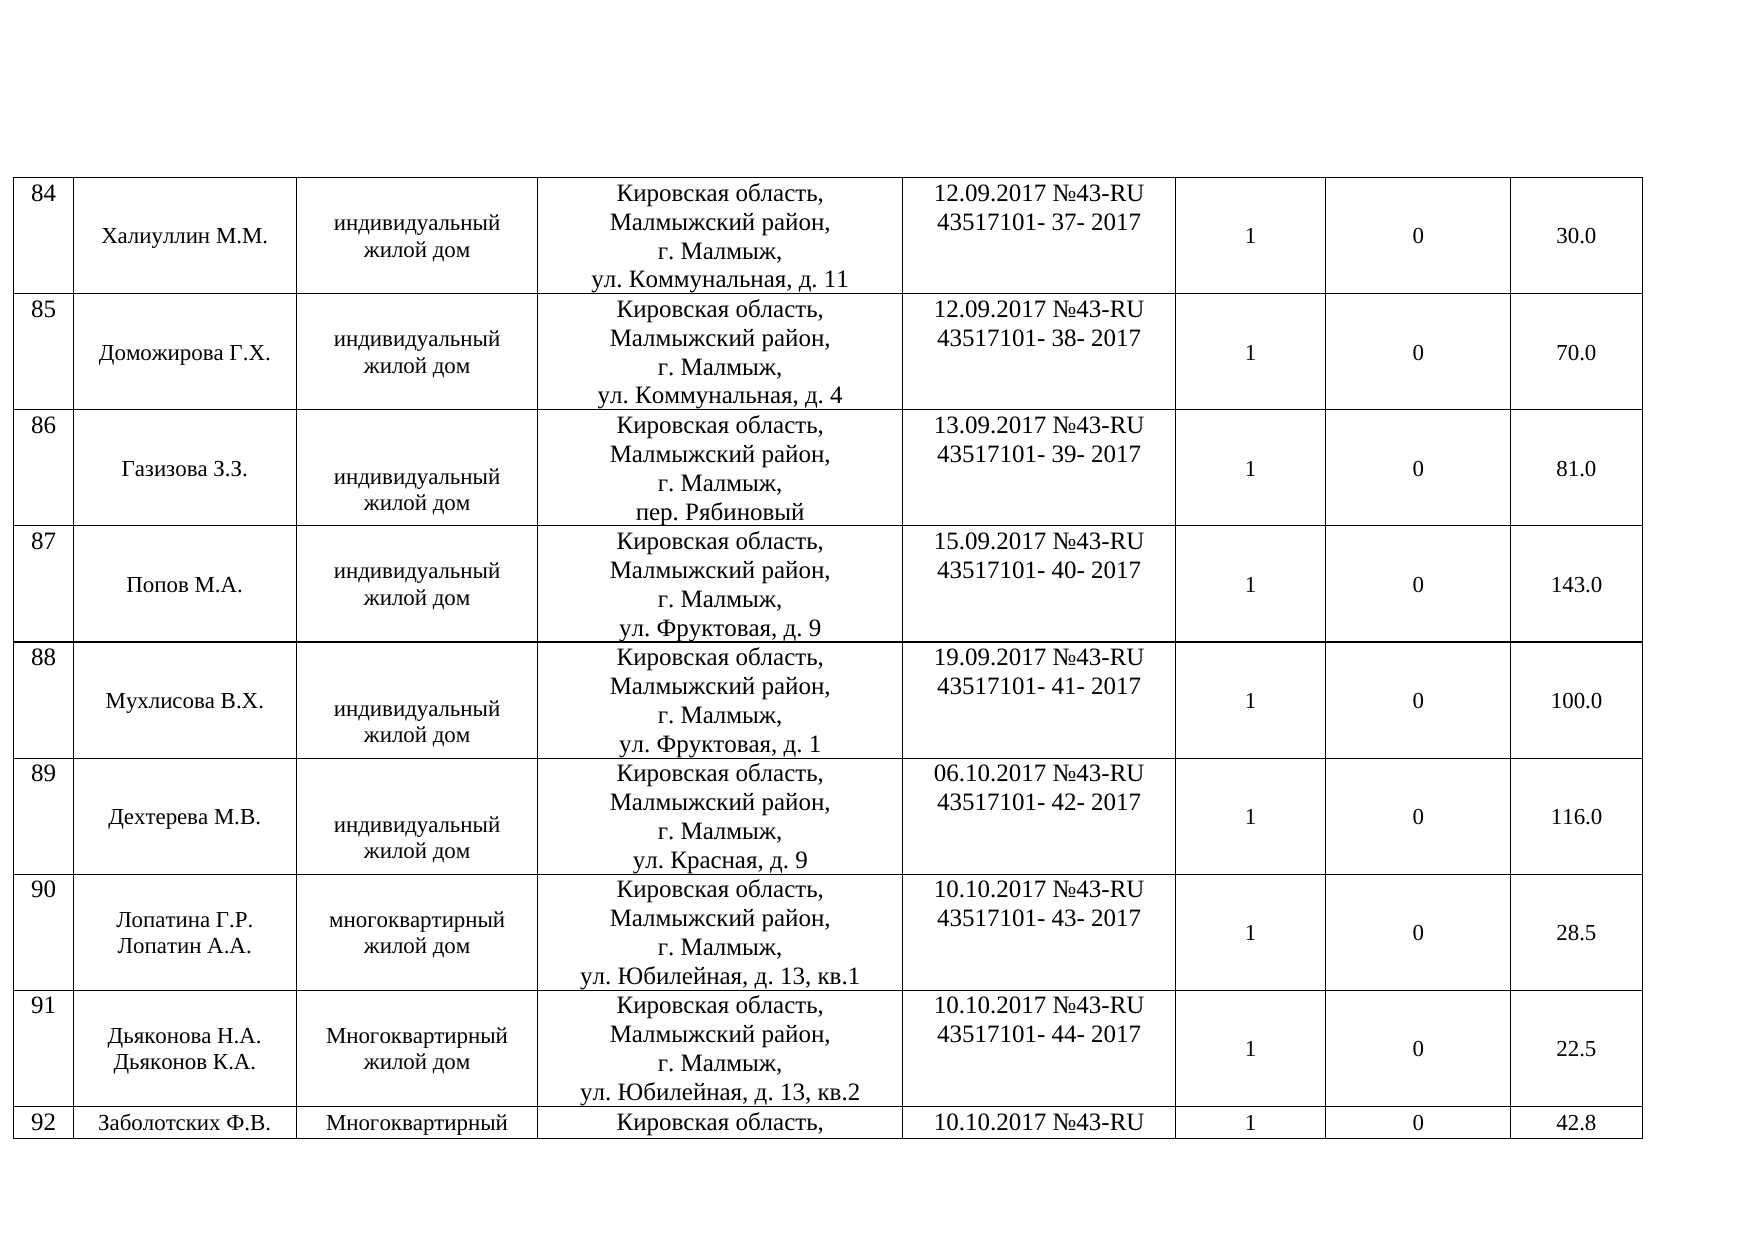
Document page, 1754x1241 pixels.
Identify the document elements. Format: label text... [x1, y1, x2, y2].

table_cell 1 [1176, 643, 1325, 757]
table_cell 87 [14, 526, 73, 641]
table_cell Доможирова Г.Х. [74, 294, 296, 409]
table_cell 84 [14, 178, 73, 293]
table_cell 30.0 [1511, 178, 1642, 293]
table_cell 0 [1326, 1107, 1510, 1138]
table_cell Кировская область, Малмыжский район, г. Малмыж, ул. Коммунальная, д. 4 [538, 294, 902, 409]
table_cell Халиуллин М.М. [74, 178, 296, 293]
table_cell Мухлисова В.Х. [74, 643, 296, 757]
table_cell Газизова З.З. [74, 410, 296, 525]
table_cell 88 [14, 643, 73, 757]
table_cell 100.0 [1511, 643, 1642, 757]
table_cell Кировская область, Малмыжский район, г. Малмыж, ул. Юбилейная, д. 13, кв.1 [538, 875, 902, 989]
table_cell 1 [1176, 759, 1325, 873]
table_cell 1 [1176, 526, 1325, 641]
table_cell Кировская область, Малмыжский район, г. Малмыж, ул. Юбилейная, д. 13, кв.2 [538, 991, 902, 1106]
table_cell 85 [14, 294, 73, 409]
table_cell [297, 178, 537, 293]
table_cell индивидуальный жилой дом [297, 294, 537, 409]
table_cell 1 [1176, 410, 1325, 525]
table_cell 91 [14, 991, 73, 1106]
table_cell Лопатина Г.Р. Лопатин А.А. [74, 875, 296, 989]
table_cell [297, 1107, 537, 1138]
table_cell 19.09.2017 №43-RU 43517101- 41- 2017 [903, 643, 1175, 757]
table_cell Кировская область, Малмыжский район, г. Малмыж, ул. Коммунальная, д. 11 [538, 178, 902, 293]
table_cell индивидуальный жилой дом [297, 526, 537, 641]
table_cell 0 [1326, 875, 1510, 989]
table_cell Дехтерева М.В. [74, 759, 296, 873]
table_cell 10.10.2017 №43-RU 43517101- 44- 2017 [903, 991, 1175, 1106]
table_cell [74, 1107, 296, 1138]
table_cell 1 [1176, 875, 1325, 989]
table_cell 0 [1326, 526, 1510, 641]
table_cell 81.0 [1511, 410, 1642, 525]
table_cell 42.8 [1511, 1107, 1642, 1138]
table_cell 28.5 [1511, 875, 1642, 989]
table_cell 22.5 [1511, 991, 1642, 1106]
table_cell 10.10.2017 №43-RU 43517101- 43- 2017 [903, 875, 1175, 989]
table_cell 143.0 [1511, 526, 1642, 641]
table_cell Многоквартирный жилой дом [297, 991, 537, 1106]
table_cell 12.09.2017 №43-RU 43517101- 37- 2017 [903, 178, 1175, 293]
table_cell 1 [1176, 991, 1325, 1106]
table_cell 116.0 [1511, 759, 1642, 873]
table_cell 89 [14, 759, 73, 873]
table_cell 0 [1326, 759, 1510, 873]
table_cell 15.09.2017 №43-RU 43517101- 40- 2017 [903, 526, 1175, 641]
table_cell 0 [1326, 294, 1510, 409]
table_cell 06.10.2017 №43-RU 43517101- 42- 2017 [903, 759, 1175, 873]
table_cell 12.09.2017 №43-RU 43517101- 38- 2017 [903, 294, 1175, 409]
table_cell Кировская область, Малмыжский район, г. Малмыж, ул. Фруктовая, д. 9 [538, 526, 902, 641]
table_cell 0 [1326, 643, 1510, 757]
table_cell 0 [1326, 991, 1510, 1106]
table_cell 13.09.2017 №43-RU 43517101- 39- 2017 [903, 410, 1175, 525]
table_cell индивидуальный жилой дом [297, 410, 537, 525]
table_cell Дьяконова Н.А. Дьяконов К.А. [74, 991, 296, 1106]
table_cell 90 [14, 875, 73, 989]
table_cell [903, 1107, 1175, 1138]
table_cell 0 [1326, 410, 1510, 525]
table_cell 1 [1176, 1107, 1325, 1138]
table_cell 1 [1176, 178, 1325, 293]
table_cell Кировская область, Малмыжский район, г. Малмыж, ул. Фруктовая, д. 1 [538, 643, 902, 757]
table_cell многоквартирный жилой дом [297, 875, 537, 989]
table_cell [538, 1107, 902, 1138]
table_cell 1 [1176, 294, 1325, 409]
table_cell Попов М.А. [74, 526, 296, 641]
table_cell 86 [14, 410, 73, 525]
table_cell 92 [14, 1107, 73, 1138]
table_cell Кировская область, Малмыжский район, г. Малмыж, ул. Красная, д. 9 [538, 759, 902, 873]
table_cell 0 [1326, 178, 1510, 293]
table_cell Кировская область, Малмыжский район, г. Малмыж, пер. Рябиновый [538, 410, 902, 525]
table_cell индивидуальный жилой дом [297, 759, 537, 873]
table_cell индивидуальный жилой дом [297, 643, 537, 757]
table_cell 70.0 [1511, 294, 1642, 409]
